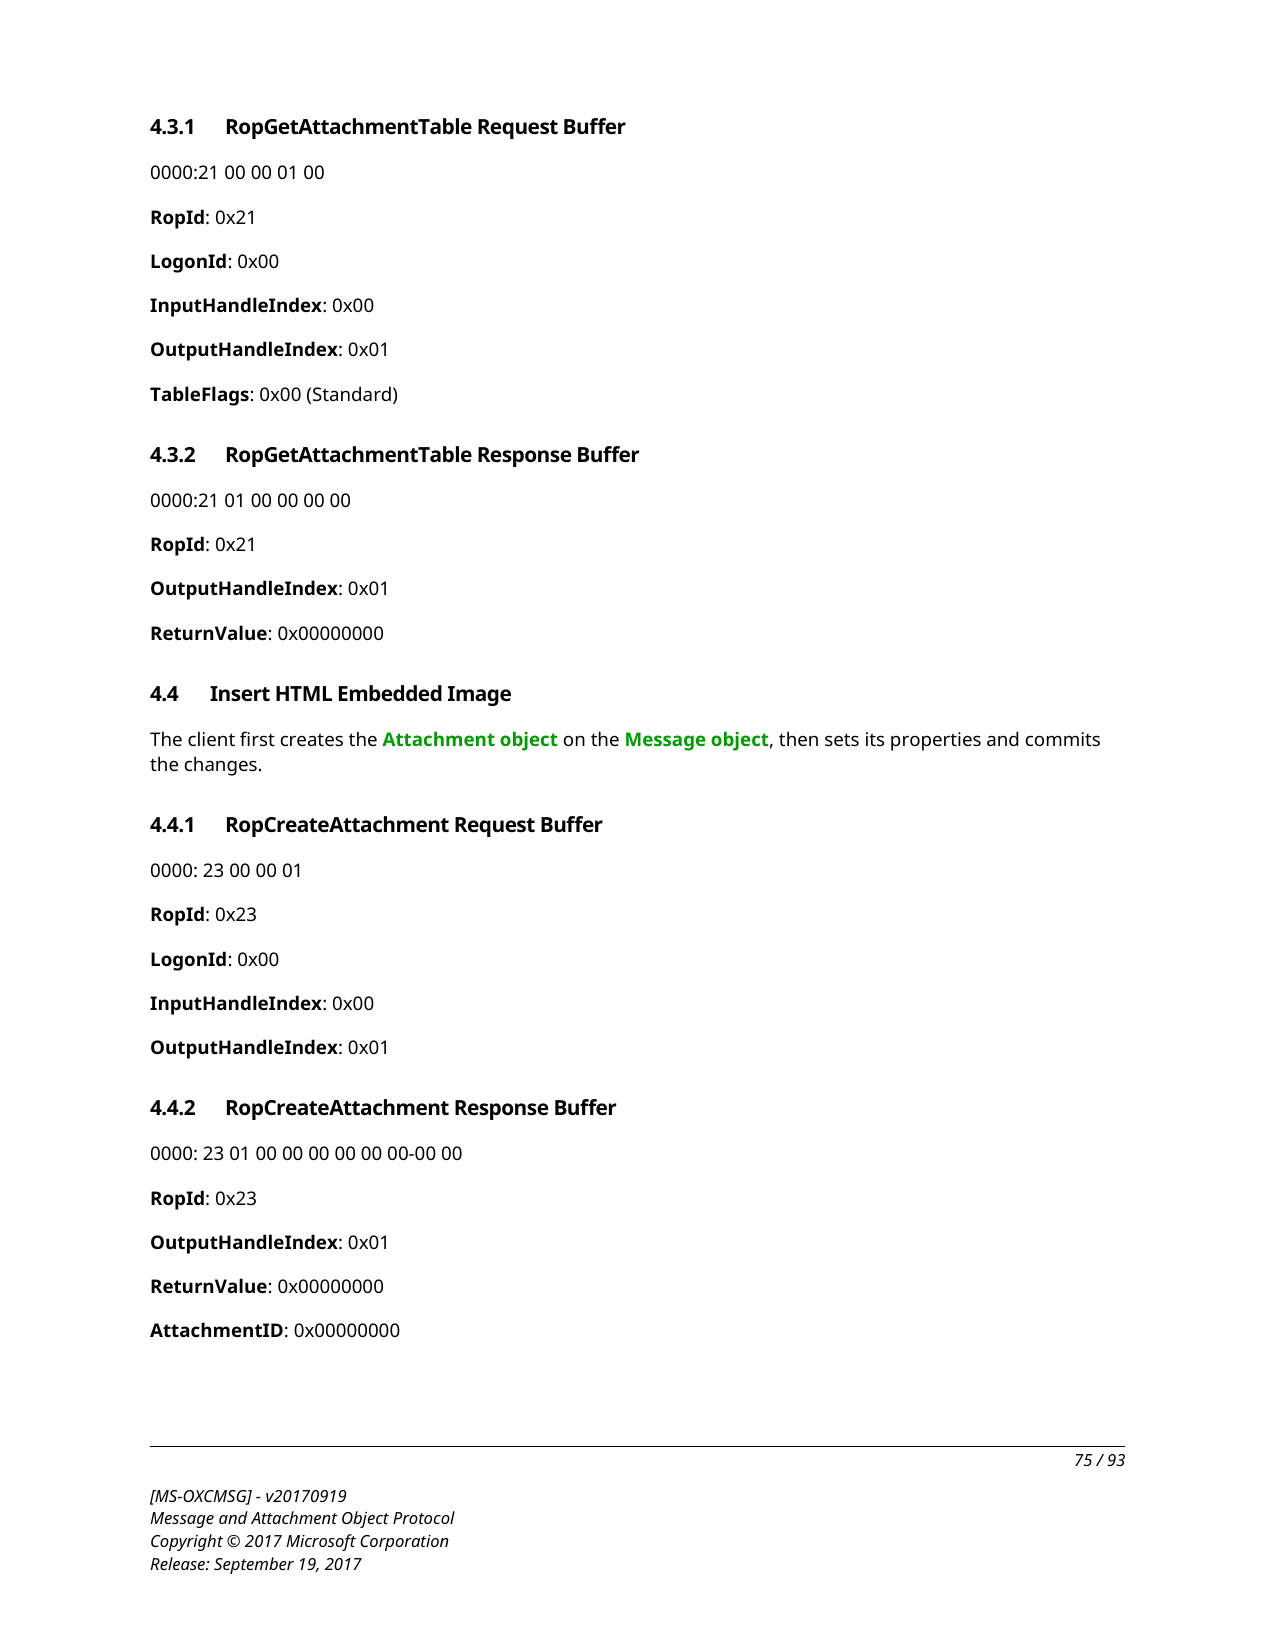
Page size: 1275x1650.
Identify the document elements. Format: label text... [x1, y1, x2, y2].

text RopId: 0x23 [150, 1185, 1125, 1210]
text 0000:21 01 00 00 00 00 [150, 487, 1125, 513]
text 0000:21 00 00 01 00 [150, 160, 1125, 185]
subtitle RopCreateAttachment Request Buffer [150, 810, 1125, 839]
text RopId: 0x23 [150, 902, 1125, 927]
text OutputHandleIndex: 0x01 [150, 337, 1125, 362]
subtitle RopGetAttachmentTable Response Buffer [150, 440, 1125, 468]
subtitle RopGetAttachmentTable Request Buffer [150, 112, 1125, 141]
subtitle Insert HTML Embedded Image [150, 679, 1125, 707]
text 0000: 23 01 00 00 00 00 00 00-00 00 [150, 1141, 1125, 1166]
text ReturnValue: 0x00000000 [150, 1273, 1125, 1299]
text TableFlags: 0x00 (Standard) [150, 381, 1125, 407]
text OutputHandleIndex: 0x01 [150, 1229, 1125, 1255]
text RopId: 0x21 [150, 204, 1125, 229]
text InputHandleIndex: 0x00 [150, 990, 1125, 1016]
text The client first creates the Attachment object on the Message object, then sets its properties and commits the changes. [150, 726, 1125, 777]
text 0000: 23 00 00 01 [150, 857, 1125, 883]
text OutputHandleIndex: 0x01 [150, 576, 1125, 601]
text ReturnValue: 0x00000000 [150, 620, 1125, 645]
text RopId: 0x21 [150, 531, 1125, 557]
text OutputHandleIndex: 0x01 [150, 1034, 1125, 1060]
text LogonId: 0x00 [150, 946, 1125, 972]
text InputHandleIndex: 0x00 [150, 292, 1125, 318]
text AttachmentID: 0x00000000 [150, 1318, 1125, 1343]
text LogonId: 0x00 [150, 248, 1125, 274]
subtitle RopCreateAttachment Response Buffer [150, 1093, 1125, 1122]
